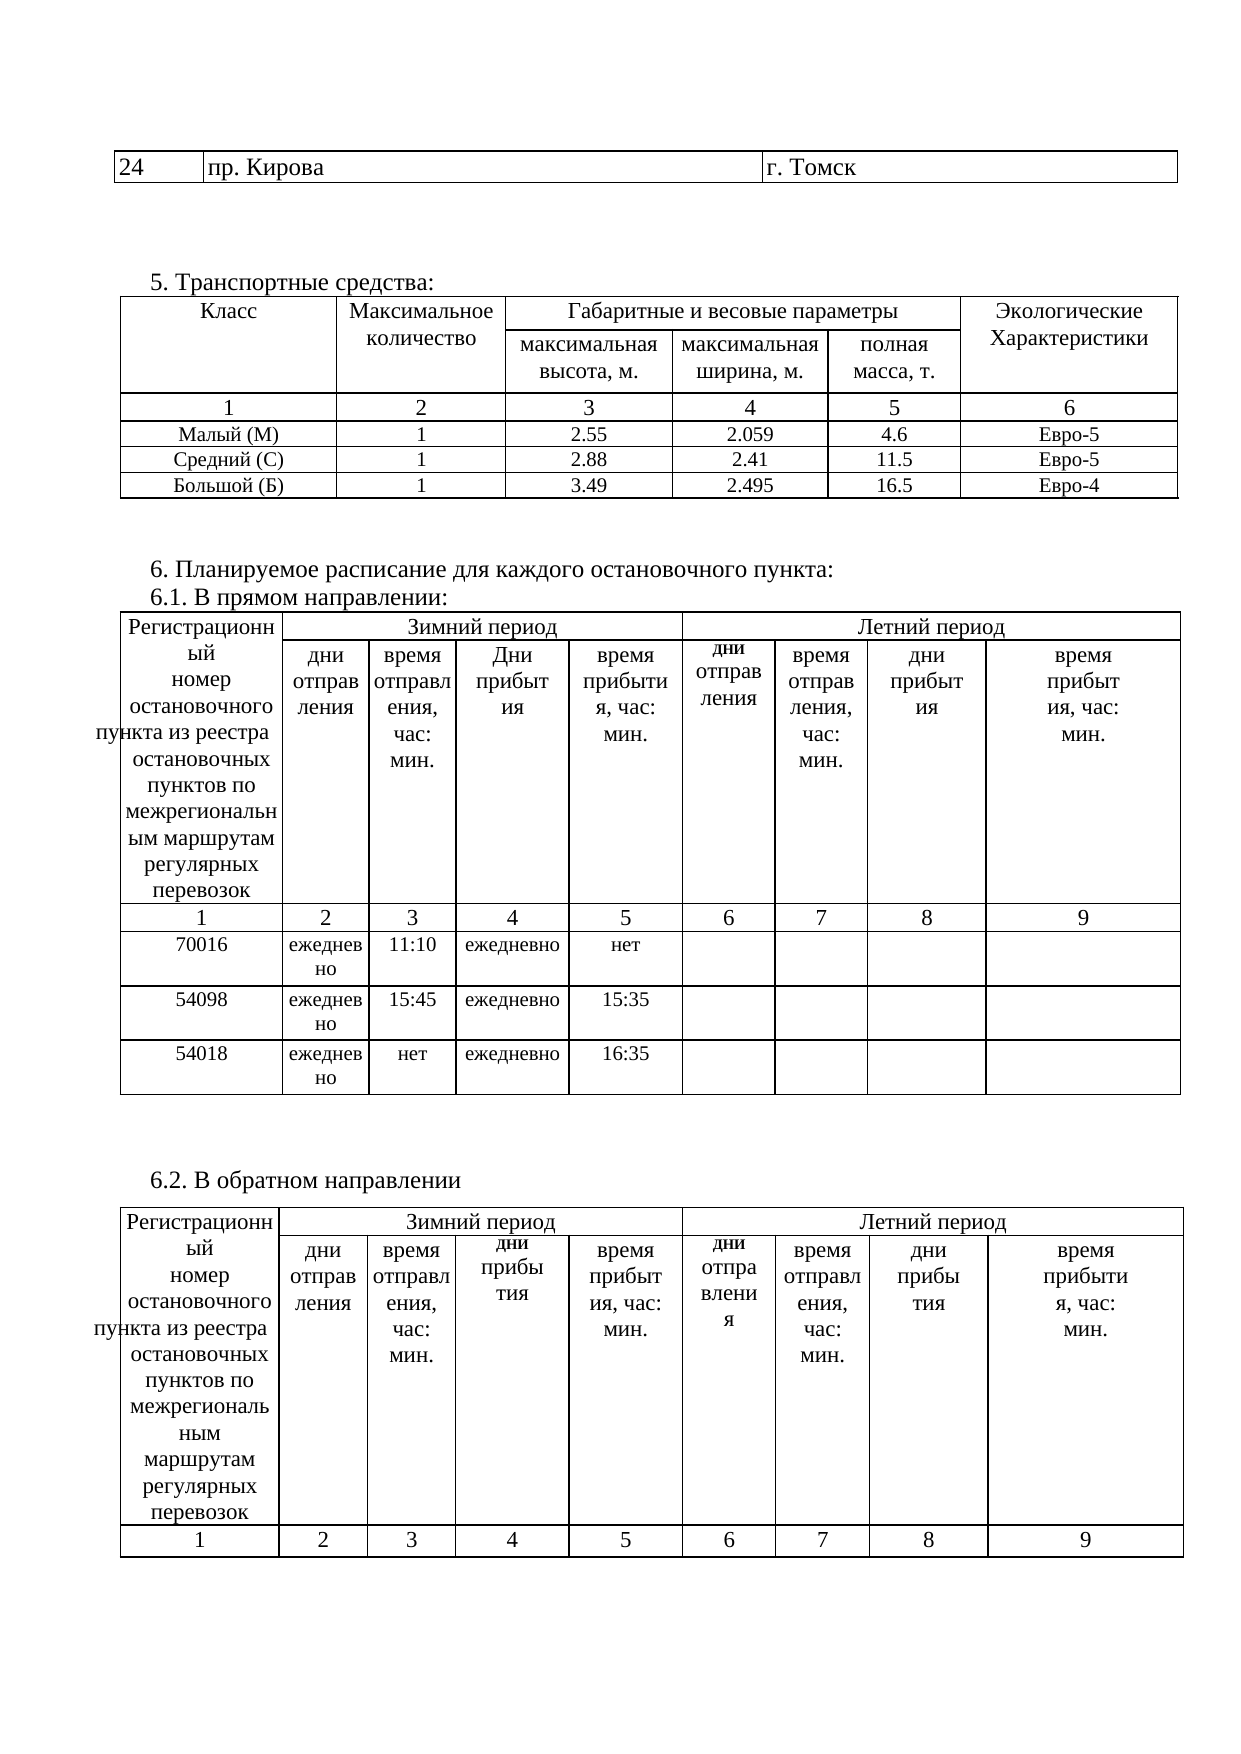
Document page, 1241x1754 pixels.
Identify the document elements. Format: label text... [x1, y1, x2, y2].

table_cell нет [370, 1041, 455, 1094]
table_cell дни прибыт ия [868, 641, 985, 903]
table_cell г. Томск [763, 152, 1177, 181]
table_cell 1 [337, 422, 505, 446]
table_cell время прибыти я, час: мин. [989, 1236, 1183, 1524]
table_cell ДНИ отпра влени я [683, 1236, 775, 1524]
table_cell 11:10 [370, 932, 455, 985]
table_cell дни отправ ления [283, 641, 368, 903]
table_cell [683, 932, 774, 985]
table_cell 5 [829, 394, 960, 420]
table_cell максимальная ширина, м. [673, 331, 827, 392]
table_header Летний период [683, 1208, 1183, 1234]
table_cell 4 [673, 394, 827, 420]
table_cell [987, 932, 1180, 985]
table_cell Евро-5 [961, 422, 1177, 446]
table_cell ежедневно [283, 932, 368, 985]
table_cell 70016 [121, 932, 282, 985]
table_cell 2.059 [673, 422, 827, 446]
table_cell 9 [987, 904, 1180, 931]
table_cell ежедневно [283, 987, 368, 1039]
table_cell 54018 [121, 1041, 282, 1094]
table_cell Малый (М) [121, 422, 336, 446]
table_cell время отправ ления, час: мин. [776, 641, 867, 903]
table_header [121, 1208, 278, 1524]
table_cell ДНИ отправ ления [683, 641, 774, 903]
table_cell 6 [961, 394, 1177, 420]
table_cell [868, 987, 985, 1039]
table_cell [868, 932, 985, 985]
table_cell 3.49 [506, 473, 672, 497]
table_header Габаритные и весовые параметры [506, 297, 960, 329]
table_cell 1 [121, 1526, 278, 1556]
table_cell максимальная высота, м. [506, 331, 672, 392]
table_header Экологические Характеристики [961, 297, 1177, 392]
table_header Летний период [683, 613, 1180, 639]
table_cell 5 [570, 904, 682, 931]
text 6. Планируемое расписание для каждого остановочного пункта: [150, 554, 1090, 582]
table_cell время отправл ения, час: мин. [368, 1236, 455, 1524]
table_cell ДНИ прибы тия [456, 1236, 568, 1524]
table_cell 6 [683, 904, 774, 931]
table_cell 24 [115, 152, 203, 181]
table_cell 2 [337, 394, 505, 420]
table_cell 2 [283, 904, 368, 931]
table_cell [776, 932, 867, 985]
table_cell 7 [776, 904, 867, 931]
table_cell 6 [683, 1526, 775, 1556]
table_cell полная масса, т. [829, 331, 960, 392]
table_header Зимний период [283, 613, 682, 639]
table_cell [683, 987, 774, 1039]
table_cell 2.41 [673, 447, 827, 471]
table_cell [987, 1041, 1180, 1094]
table_cell Евро-5 [961, 447, 1177, 471]
table_cell 3 [506, 394, 672, 420]
table_cell 1 [121, 904, 282, 931]
table_header Класс [121, 297, 336, 392]
table_cell пр. Кирова [204, 152, 762, 181]
table_cell 8 [870, 1526, 987, 1556]
table_cell [987, 987, 1180, 1039]
table_cell [776, 1041, 867, 1094]
table_cell Большой (Б) [121, 473, 336, 497]
table_header Максимальное количество [337, 297, 505, 392]
text 6.2. В обратном направлении [150, 1165, 1090, 1194]
table_cell время прибыт ия, час: мин. [987, 641, 1180, 903]
table_cell 8 [868, 904, 985, 931]
table_cell 54098 [121, 987, 282, 1039]
table_cell дни прибы тия [870, 1236, 987, 1524]
text 5. Транспортные средства: [150, 267, 1090, 296]
table_cell время отправл ения, час: мин. [776, 1236, 869, 1524]
table_cell 4.6 [829, 422, 960, 446]
table_cell 2.55 [506, 422, 672, 446]
table_cell 3 [368, 1526, 455, 1556]
table_cell 4 [457, 904, 568, 931]
table_cell 15:35 [570, 987, 682, 1039]
table_cell 3 [370, 904, 455, 931]
table_cell Дни прибыт ия [457, 641, 568, 903]
text 6.1. В прямом направлении: [150, 582, 1090, 611]
table_header Зимний период [280, 1208, 682, 1234]
table_cell 15:45 [370, 987, 455, 1039]
table_cell 4 [456, 1526, 568, 1556]
table_cell время прибыти я, час: мин. [570, 641, 682, 903]
table_cell Средний (С) [121, 447, 336, 471]
table_cell 16.5 [829, 473, 960, 497]
table_cell 16:35 [570, 1041, 682, 1094]
table_cell 7 [776, 1526, 869, 1556]
table_cell 1 [337, 473, 505, 497]
table_cell 1 [121, 394, 336, 420]
table_header Регистрационный номер остановочного пункта из реестра остановочных пунктов по межрегиональным маршрутам регулярных перевозок [121, 613, 282, 903]
table_cell 11.5 [829, 447, 960, 471]
table_cell 9 [989, 1526, 1183, 1556]
table_cell ежедневно [457, 1041, 568, 1094]
table_cell Евро-4 [961, 473, 1177, 497]
table_cell [868, 1041, 985, 1094]
table_cell нет [570, 932, 682, 985]
table_cell 2.88 [506, 447, 672, 471]
table_cell 2 [280, 1526, 367, 1556]
table_cell [776, 987, 867, 1039]
table_cell 1 [337, 447, 505, 471]
table_cell ежедневно [457, 987, 568, 1039]
table_cell 2.495 [673, 473, 827, 497]
table_cell [683, 1041, 774, 1094]
table_cell время прибыт ия, час: мин. [570, 1236, 682, 1524]
table_cell 5 [570, 1526, 682, 1556]
table_cell ежедневно [283, 1041, 368, 1094]
table_cell ежедневно [457, 932, 568, 985]
table_cell время отправл ения, час: мин. [370, 641, 455, 903]
table_cell дни отправ ления [280, 1236, 367, 1524]
